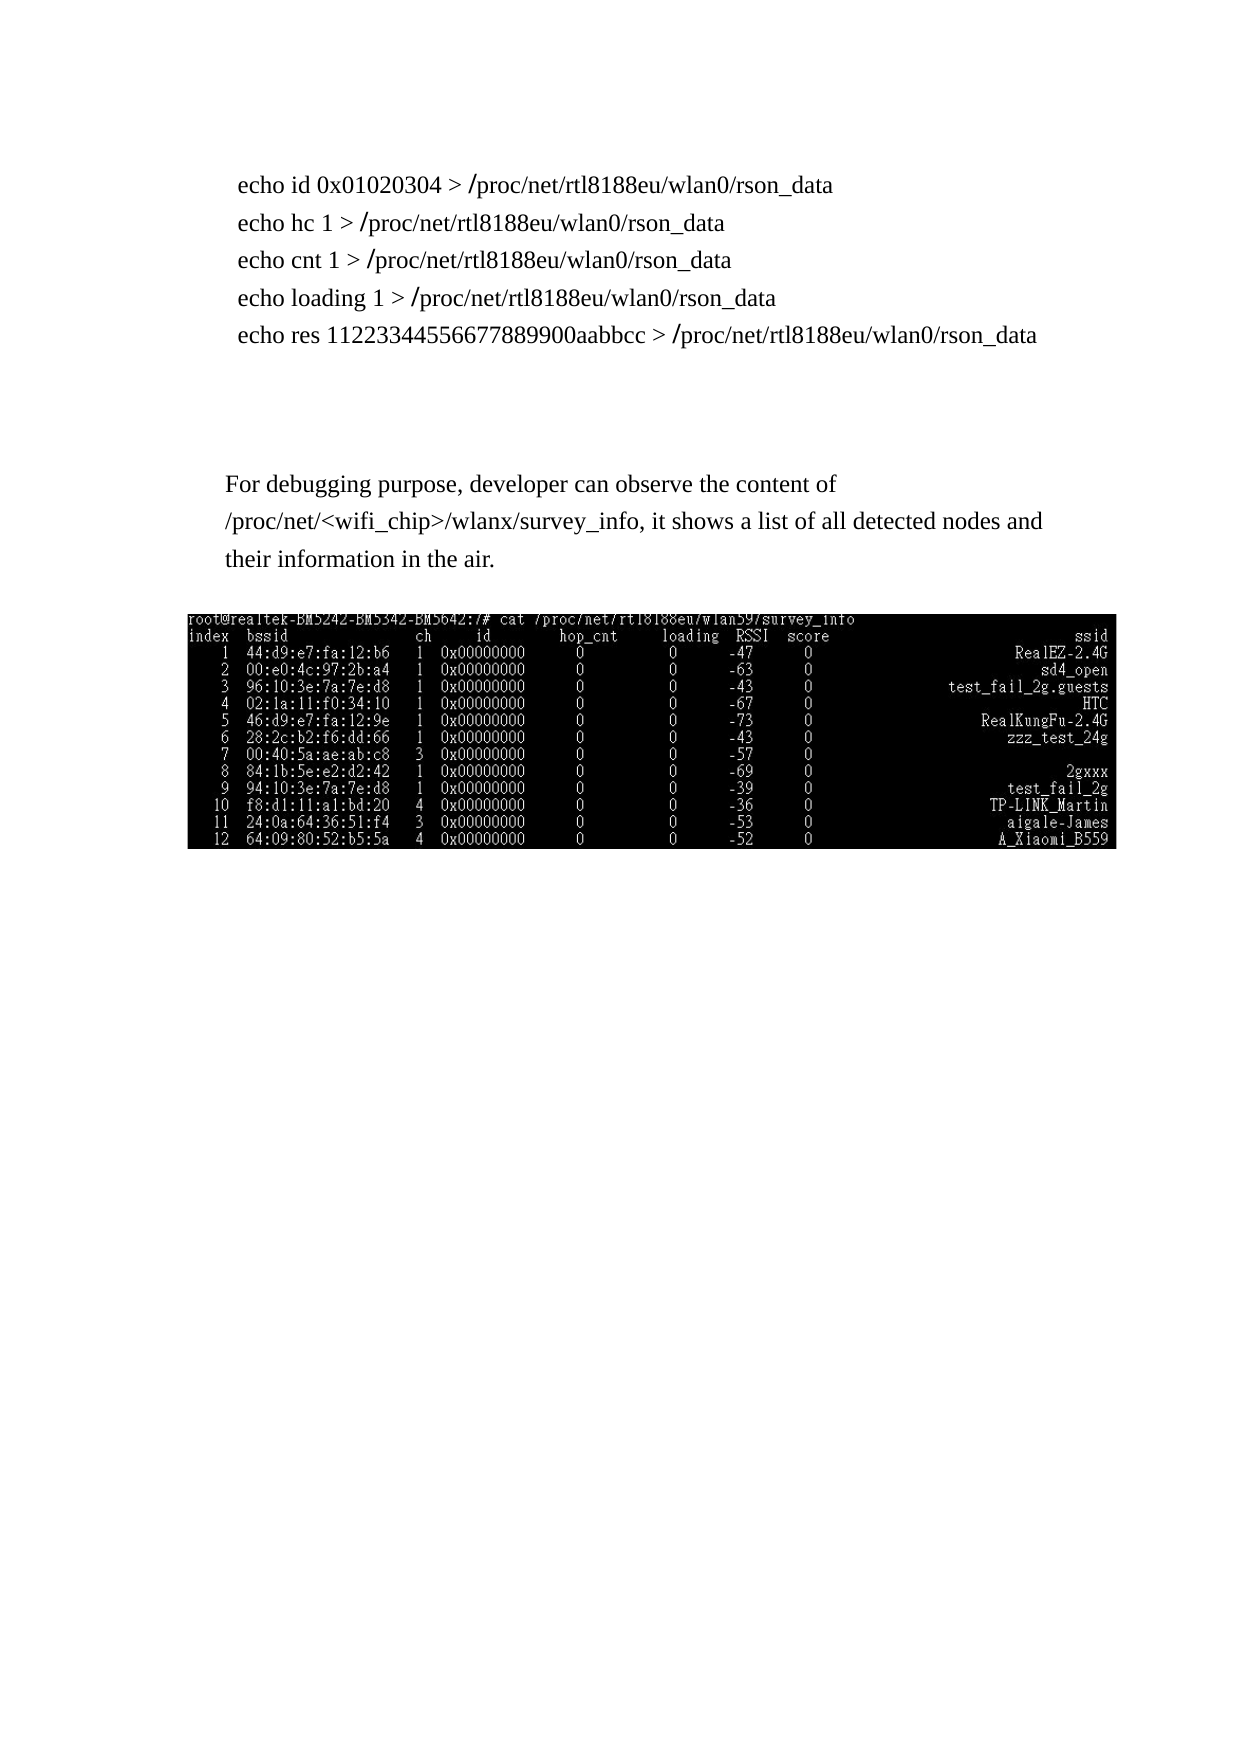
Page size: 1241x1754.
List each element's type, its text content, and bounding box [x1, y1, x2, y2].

text For debugging purpose, developer can observe the content of /proc/net/<wifi_chip>/wlanx/survey_info, it shows a list of all detected nodes and their information in the air. [225, 464, 1053, 577]
text echo id 0x01020304 > /proc/net/rtl8188eu/wlan0/rson_data [187, 164, 1053, 202]
text echo loading 1 > /proc/net/rtl8188eu/wlan0/rson_data [187, 277, 1053, 314]
picture [187, 614, 1117, 849]
list echo res 11223344556677889900aabbcc > /proc/net/rtl8188eu/wlan0/rson_data [237, 314, 1053, 352]
text echo hc 1 > /proc/net/rtl8188eu/wlan0/rson_data [187, 202, 1053, 239]
text echo cnt 1 > /proc/net/rtl8188eu/wlan0/rson_data [187, 239, 1053, 277]
